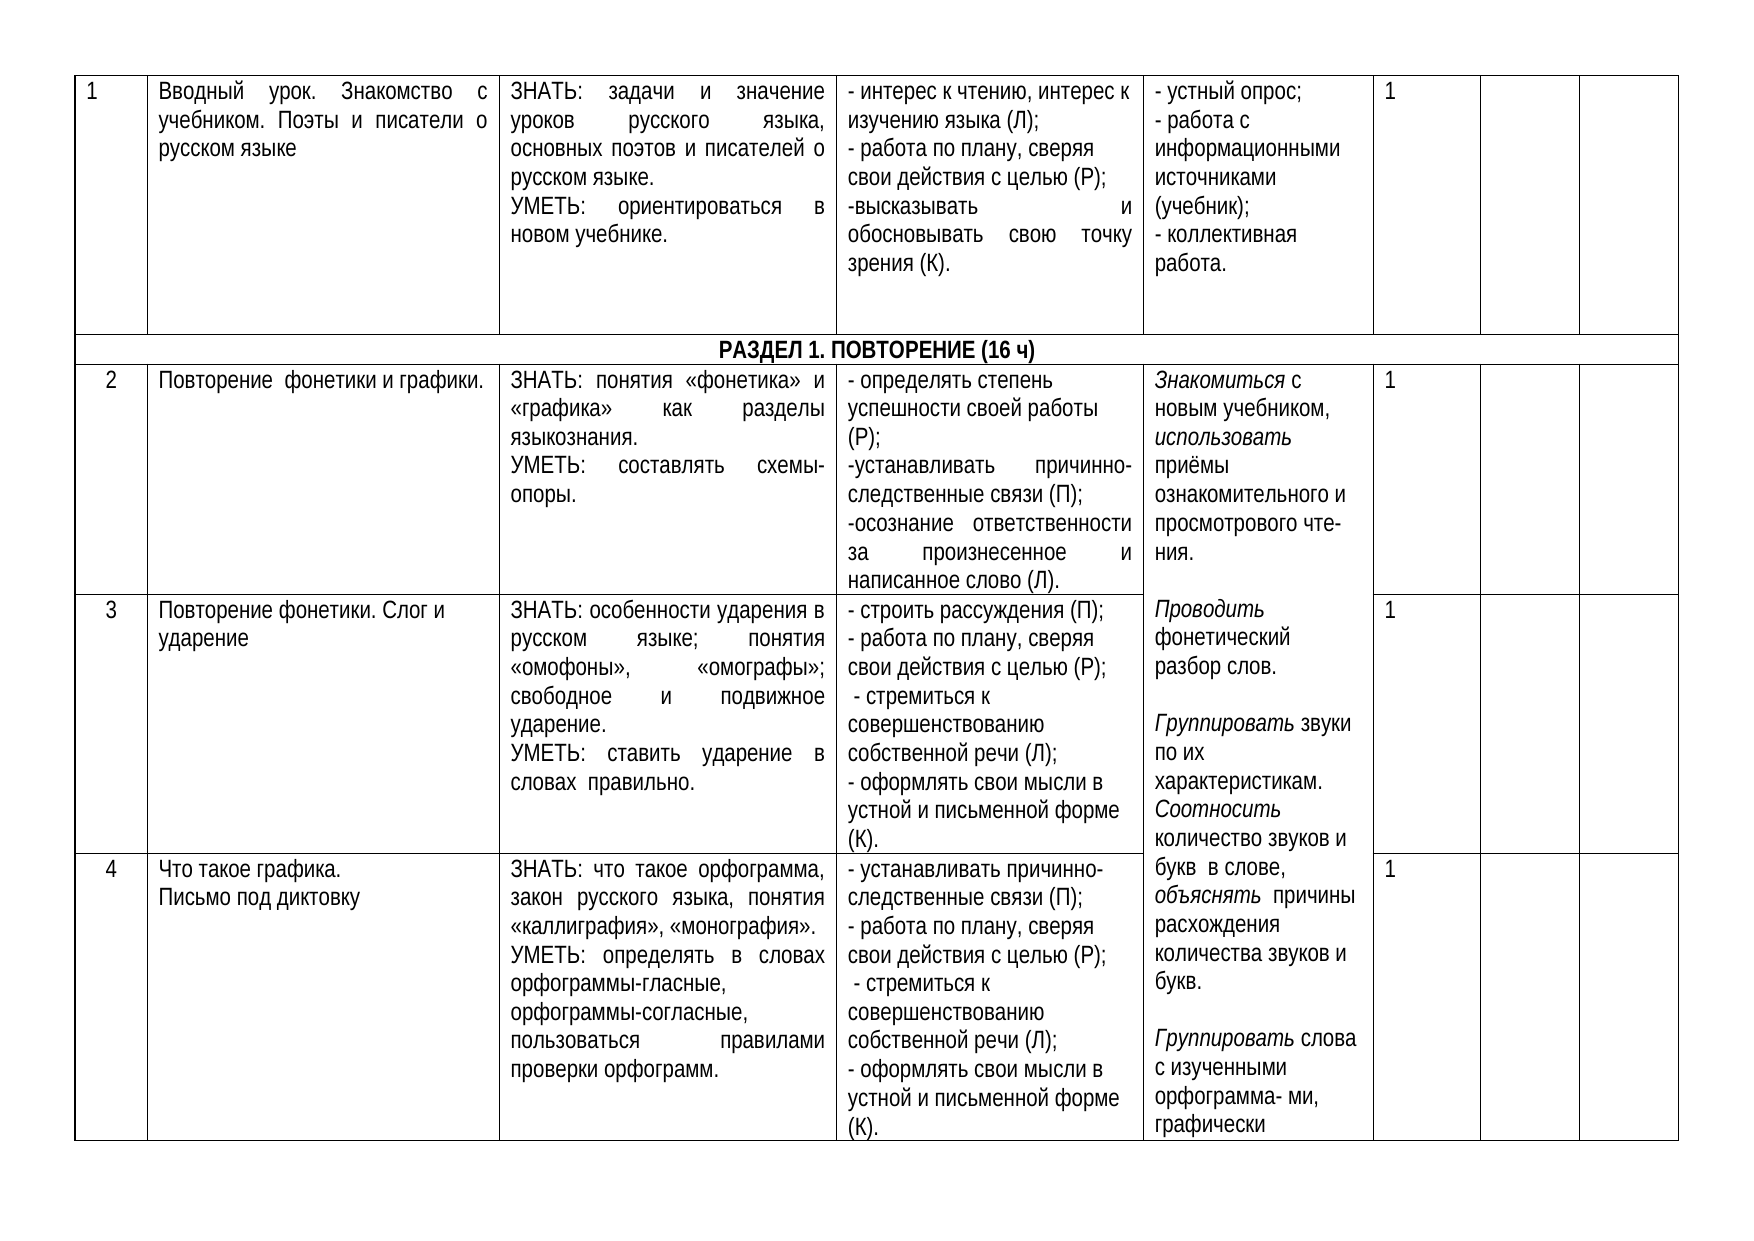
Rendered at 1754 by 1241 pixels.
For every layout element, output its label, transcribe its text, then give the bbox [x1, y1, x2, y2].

table_cell Знакомиться с новым учебником, использовать приёмы ознакомительного и просмотрового чте- ния. Проводить фонетический разбор слов. Группировать звуки по их характеристикам. Соотносить количество звуков и букв в слове, объяснять причины расхождения количества звуков и букв. Группировать слова с изученными орфограмма- ми, графически объяснять выбор написания. Писать изложение текста-повествования с предварительной подготовкой. Использовать при подготовке к изложению приёмы продуктивного чтения, освоенные на уроках литературного чтения. [1144, 365, 1373, 1140]
table_cell - строить рассуждения (П); - работа по плану, сверяя свои действия с целью (Р); - стремиться к совершенствованию собственной речи (Л); - оформлять свои мысли в устной и письменной форме (К). [837, 595, 1143, 853]
table_cell ЗНАТЬ: задачи и значение уроков русского языка, основных поэтов и писателей о русском языке. УМЕТЬ: ориентироваться в новом учебнике. [500, 76, 836, 334]
table_cell Что такое графика. Письмо под диктовку [148, 854, 499, 1140]
table_cell [1481, 854, 1579, 1140]
table_cell - определять степень успешности своей работы (Р); -устанавливать причинно-следственные связи (П); -осознание ответственности за произнесенное и написанное слово (Л). [837, 365, 1143, 594]
table_cell Повторение фонетики и графики. [148, 365, 499, 594]
table_cell ЗНАТЬ: понятия «фонетика» и «графика» как разделы языкознания. УМЕТЬ: составлять схемы-опоры. [500, 365, 836, 594]
table_cell [1481, 595, 1579, 853]
table_cell [1481, 76, 1579, 334]
table_cell Повторение фонетики. Слог и ударение [148, 595, 499, 853]
table_cell [1580, 595, 1678, 853]
table_cell 2 [76, 365, 147, 594]
table_cell ЗНАТЬ: что такое орфограмма, закон русского языка, понятия «каллиграфия», «монография». УМЕТЬ: определять в словах орфограммы-гласные, орфограммы-согласные, пользоваться правилами проверки орфограмм. [500, 854, 836, 1140]
table_cell 4 [76, 854, 147, 1140]
table_cell - интерес к чтению, интерес к изучению языка (Л); - работа по плану, сверяя свои действия с целью (Р); -высказывать и обосновывать свою точку зрения (К). [837, 76, 1143, 334]
table_cell [1481, 365, 1579, 594]
table_cell [1580, 365, 1678, 594]
table_cell - устный опрос; - работа с информационными источниками (учебник); - коллективная работа. [1144, 76, 1373, 334]
table_cell [1580, 854, 1678, 1140]
table_cell РАЗДЕЛ 1. ПОВТОРЕНИЕ (16 ч) [76, 335, 1678, 363]
table_cell 1 [1374, 854, 1480, 1140]
table_cell [1580, 76, 1678, 334]
table_cell Вводный урок. Знакомство с учебником. Поэты и писатели о русском языке [148, 76, 499, 334]
table_cell 1 [1374, 76, 1480, 334]
table_cell 3 [76, 595, 147, 853]
table_cell 1 [1374, 595, 1480, 853]
table_cell - устанавливать причинно-следственные связи (П); - работа по плану, сверяя свои действия с целью (Р); - стремиться к совершенствованию собственной речи (Л); - оформлять свои мысли в устной и письменной форме (К). [837, 854, 1143, 1140]
table_cell 1 [1374, 365, 1480, 594]
table_cell 1 [76, 76, 147, 334]
table_cell ЗНАТЬ: особенности ударения в русском языке; понятия «омофоны», «омографы»; свободное и подвижное ударение. УМЕТЬ: ставить ударение в словах правильно. [500, 595, 836, 853]
